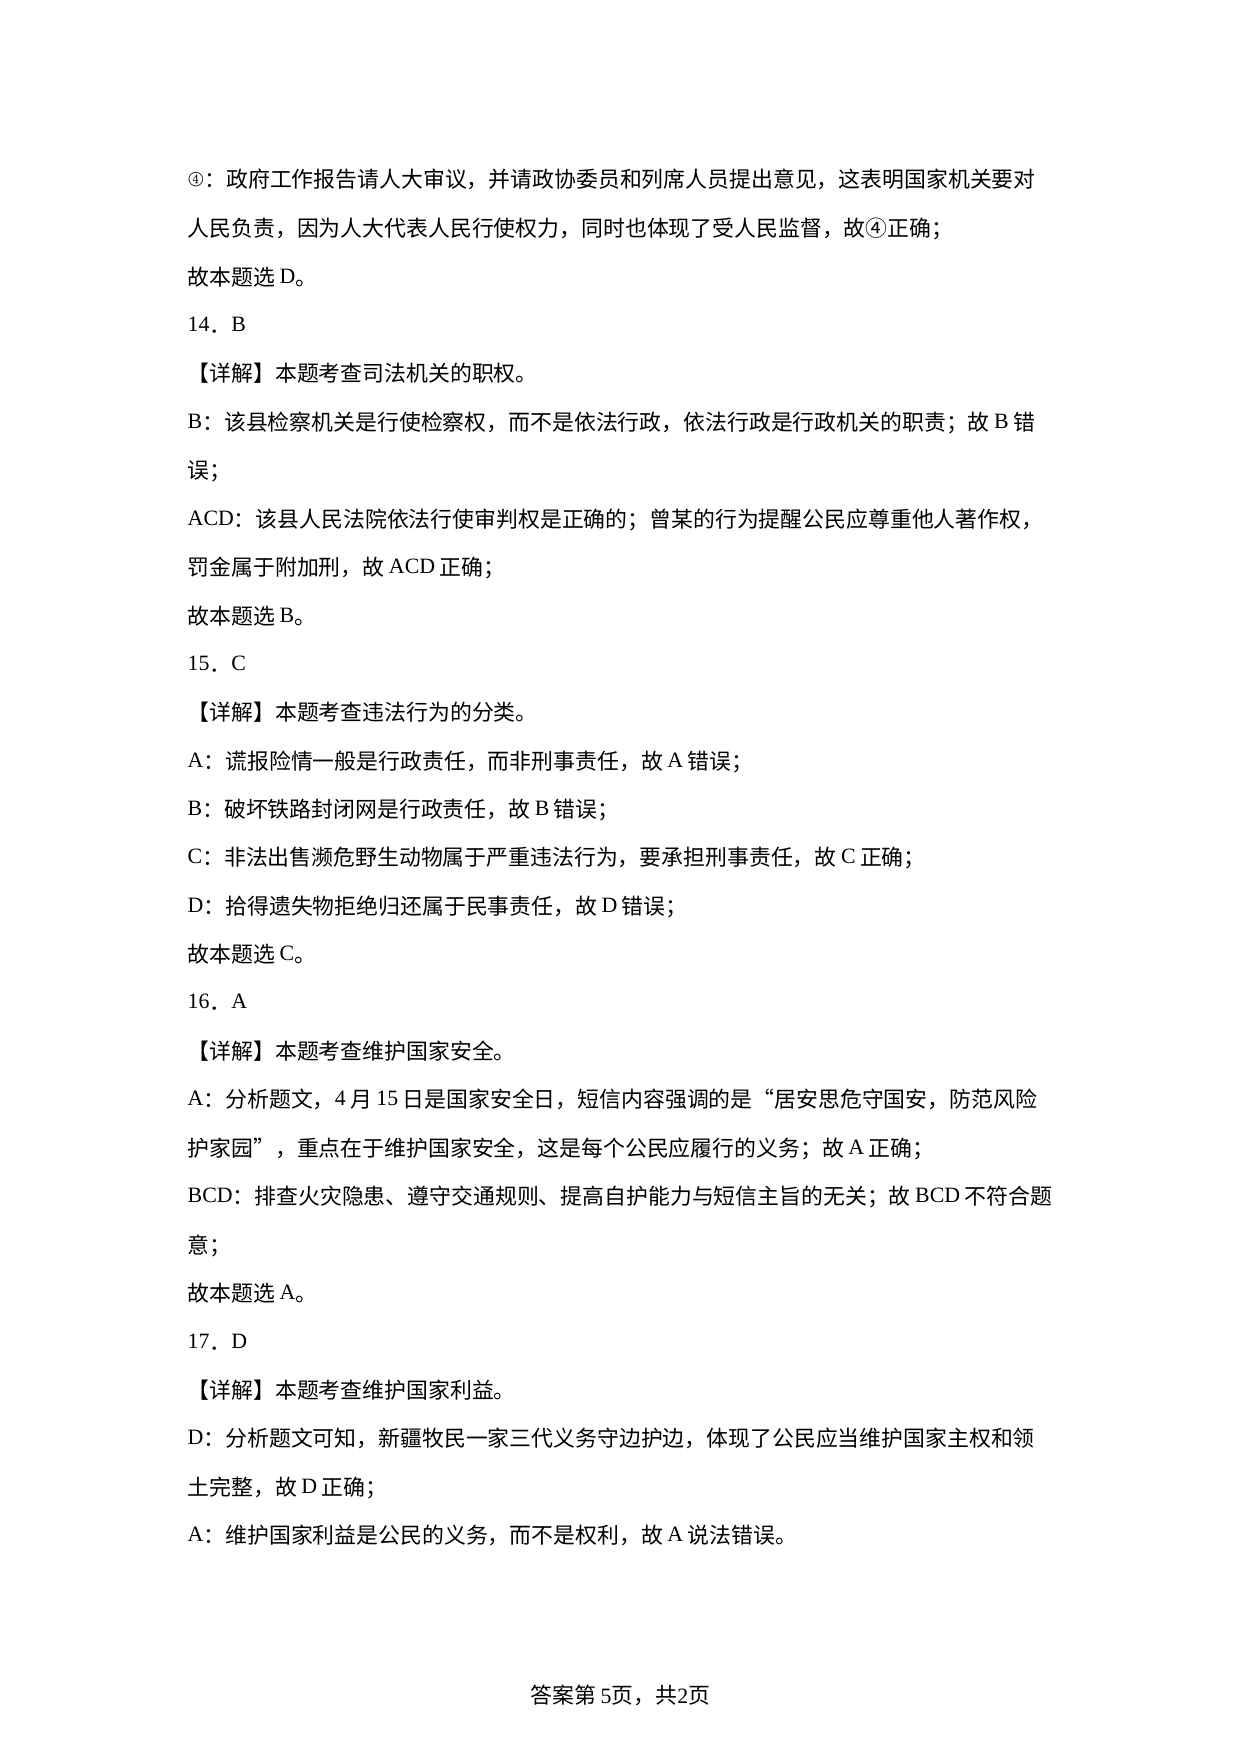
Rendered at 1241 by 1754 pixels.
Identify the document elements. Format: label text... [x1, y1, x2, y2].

text ACD：该县人民法院依法行使审判权是正确的；曾某的行为提醒公民应尊重他人著作权，罚金属于附加刑，故ACD正确； [187, 501, 1053, 582]
text 故本题选C。 [187, 937, 1053, 969]
text 【详解】本题考查维护国家利益。 [187, 1372, 1053, 1405]
text D：拾得遗失物拒绝归还属于民事责任，故D错误； [187, 888, 1053, 921]
text 17．D [187, 1324, 1053, 1357]
text A：谎报险情一般是行政责任，而非刑事责任，故A错误； [187, 743, 1053, 776]
text 【详解】本题考查司法机关的职权。 [187, 356, 1053, 388]
text 15．C [187, 647, 1053, 679]
text BCD：排查火灾隐患、遵守交通规则、提高自护能力与短信主旨的无关；故BCD不符合题意； [187, 1179, 1053, 1260]
text 【详解】本题考查违法行为的分类。 [187, 695, 1053, 727]
text 【详解】本题考查维护国家安全。 [187, 1033, 1053, 1066]
text 16．A [187, 985, 1053, 1017]
text D：分析题文可知，新疆牧民一家三代义务守边护边，体现了公民应当维护国家主权和领土完整，故D正确； [187, 1421, 1053, 1502]
text B：破坏铁路封闭网是行政责任，故B错误； [187, 792, 1053, 824]
text 故本题选A。 [187, 1276, 1053, 1308]
text 故本题选D。 [187, 259, 1053, 292]
text A：维护国家利益是公民的义务，而不是权利，故A说法错误。 [187, 1518, 1053, 1550]
text ④：政府工作报告请人大审议，并请政协委员和列席人员提出意见，这表明国家机关要对人民负责，因为人大代表人民行使权力，同时也体现了受人民监督，故④正确； [187, 162, 1053, 243]
text C：非法出售濒危野生动物属于严重违法行为，要承担刑事责任，故C正确； [187, 840, 1053, 872]
text B：该县检察机关是行使检察权，而不是依法行政，依法行政是行政机关的职责；故B错误； [187, 404, 1053, 485]
text A：分析题文，4月15日是国家安全日，短信内容强调的是“居安思危守国安，防范风险护家园”，重点在于维护国家安全，这是每个公民应履行的义务；故A正确； [187, 1082, 1053, 1163]
text 故本题选B。 [187, 598, 1053, 631]
text 14．B [187, 307, 1053, 340]
